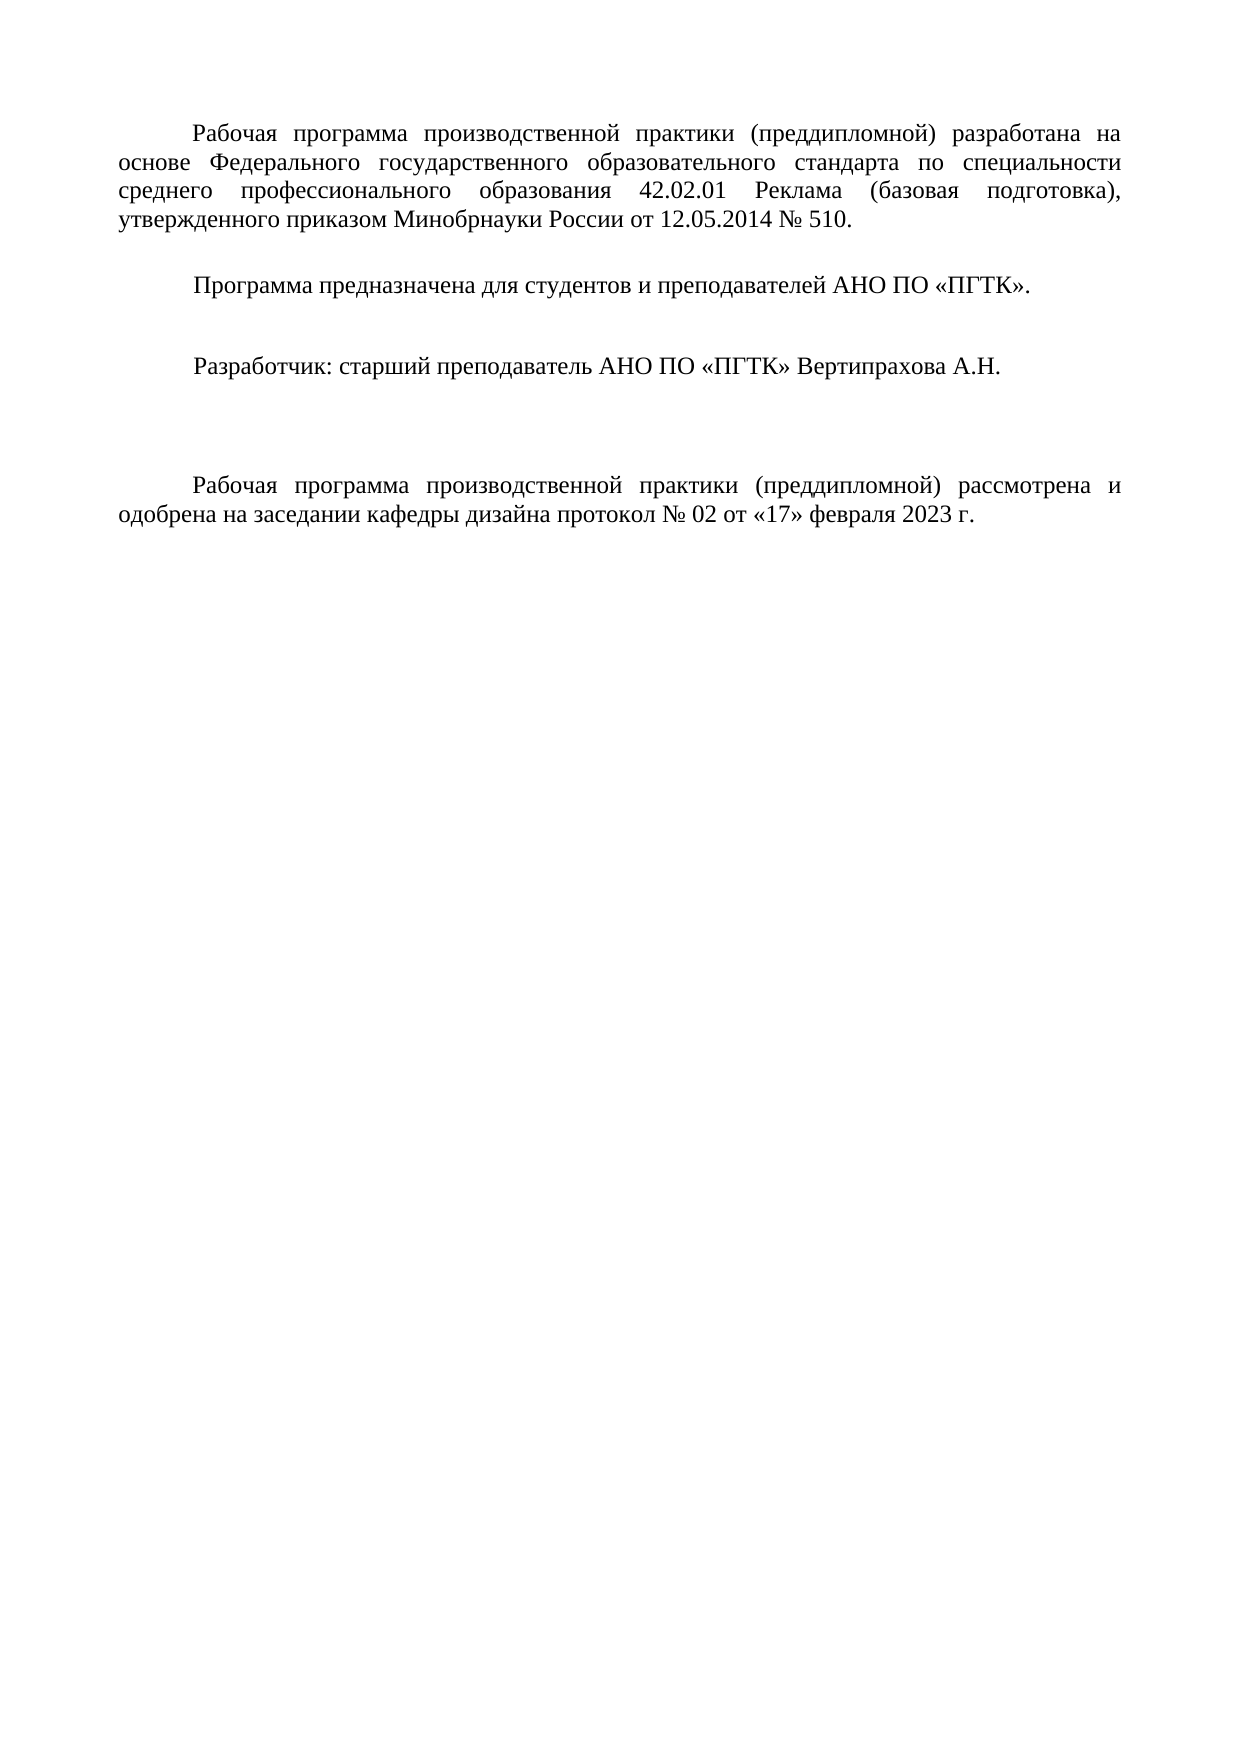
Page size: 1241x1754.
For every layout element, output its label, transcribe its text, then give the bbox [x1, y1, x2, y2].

text Рабочая программа производственной практики (преддипломной) рассмотрена и одобрена на заседании кафедры дизайна протокол № 02 от «17» февраля 2023 г. [118, 471, 1122, 528]
text Разработчик: старший преподаватель АНО ПО «ПГТК» Вертипрахова А.Н. [118, 351, 1122, 380]
text Рабочая программа производственной практики (преддипломной) разработана на основе Федерального государственного образовательного стандарта по специальности среднего профессионального образования 42.02.01 Реклама (базовая подготовка), утвержденного приказом Минобрнауки России от 12.05.2014 № 510. [118, 118, 1122, 233]
text Программа предназначена для студентов и преподавателей АНО ПО «ПГТК». [118, 271, 1122, 299]
